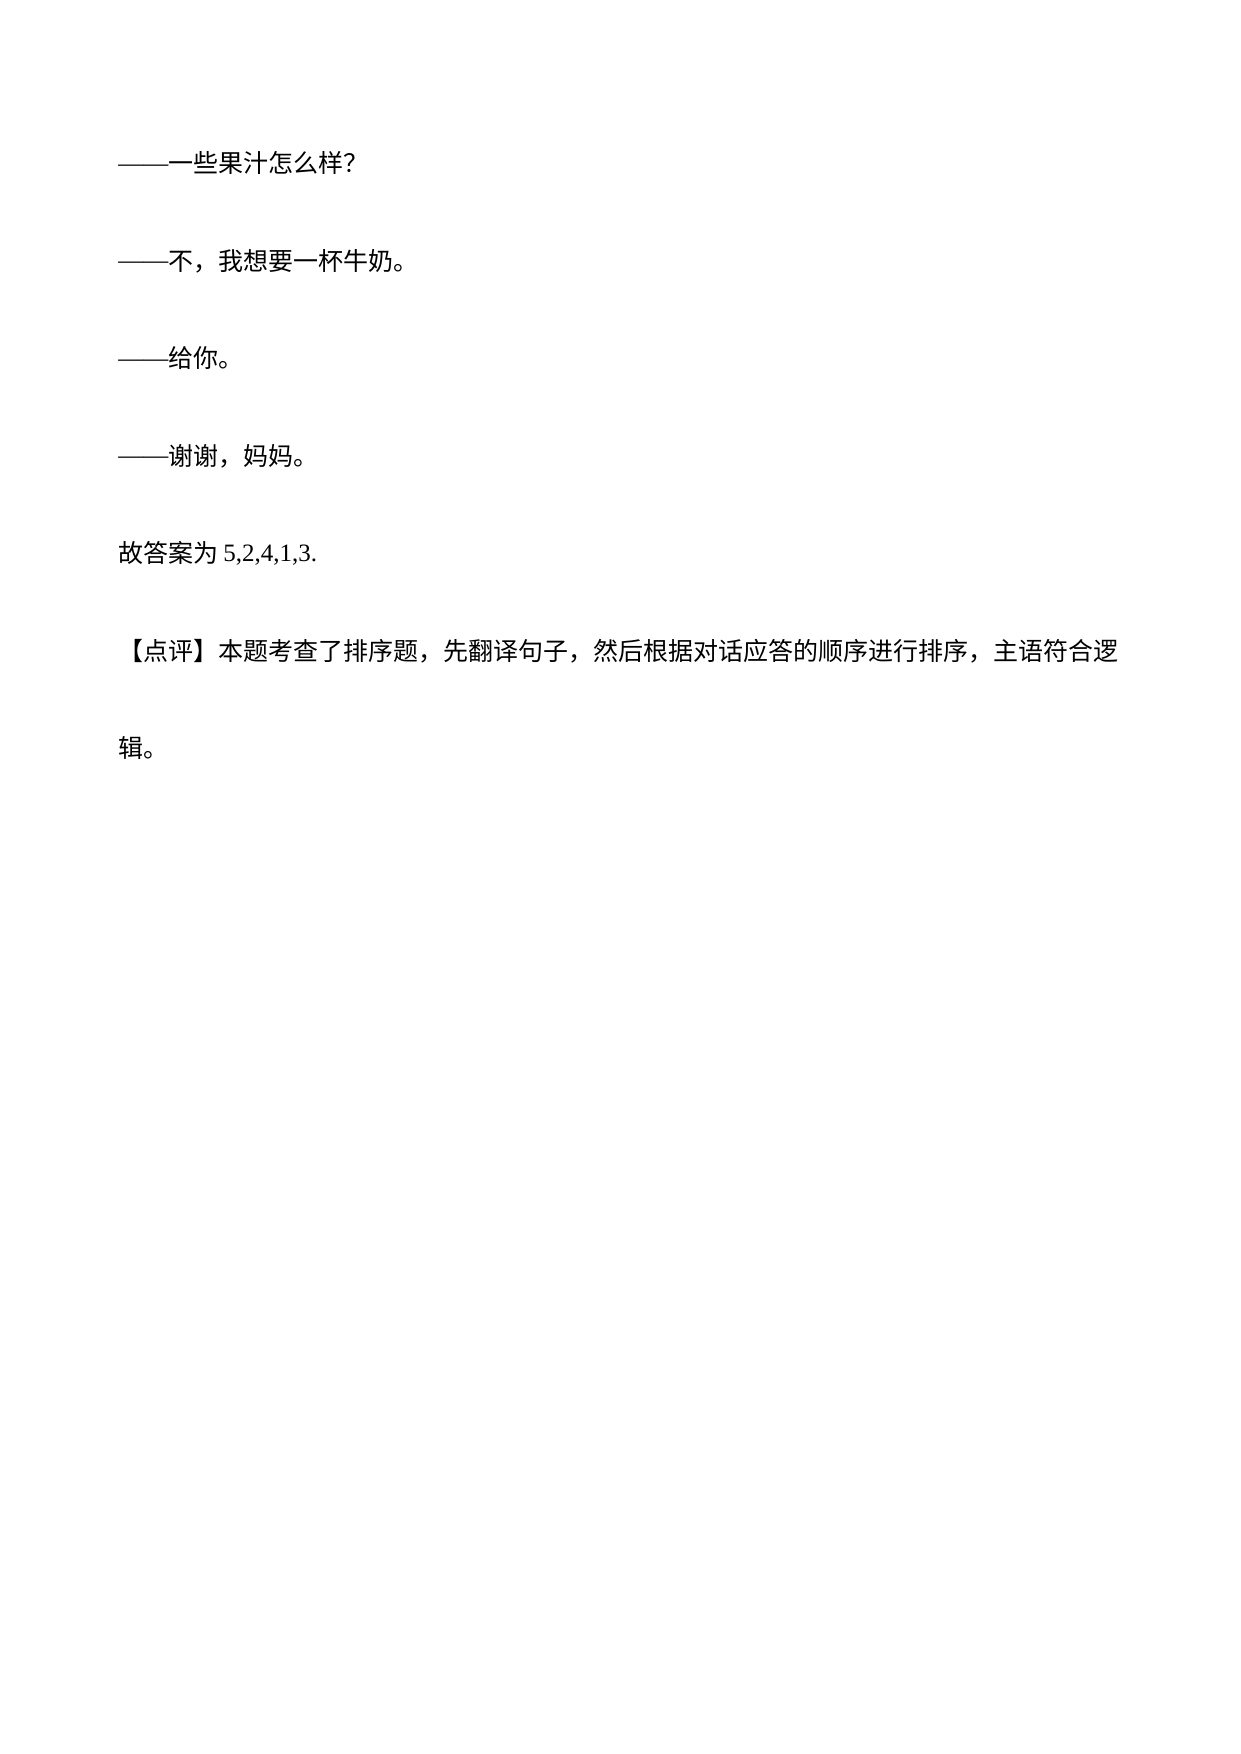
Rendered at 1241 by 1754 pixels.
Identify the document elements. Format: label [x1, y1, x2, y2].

text [118, 129, 1122, 779]
